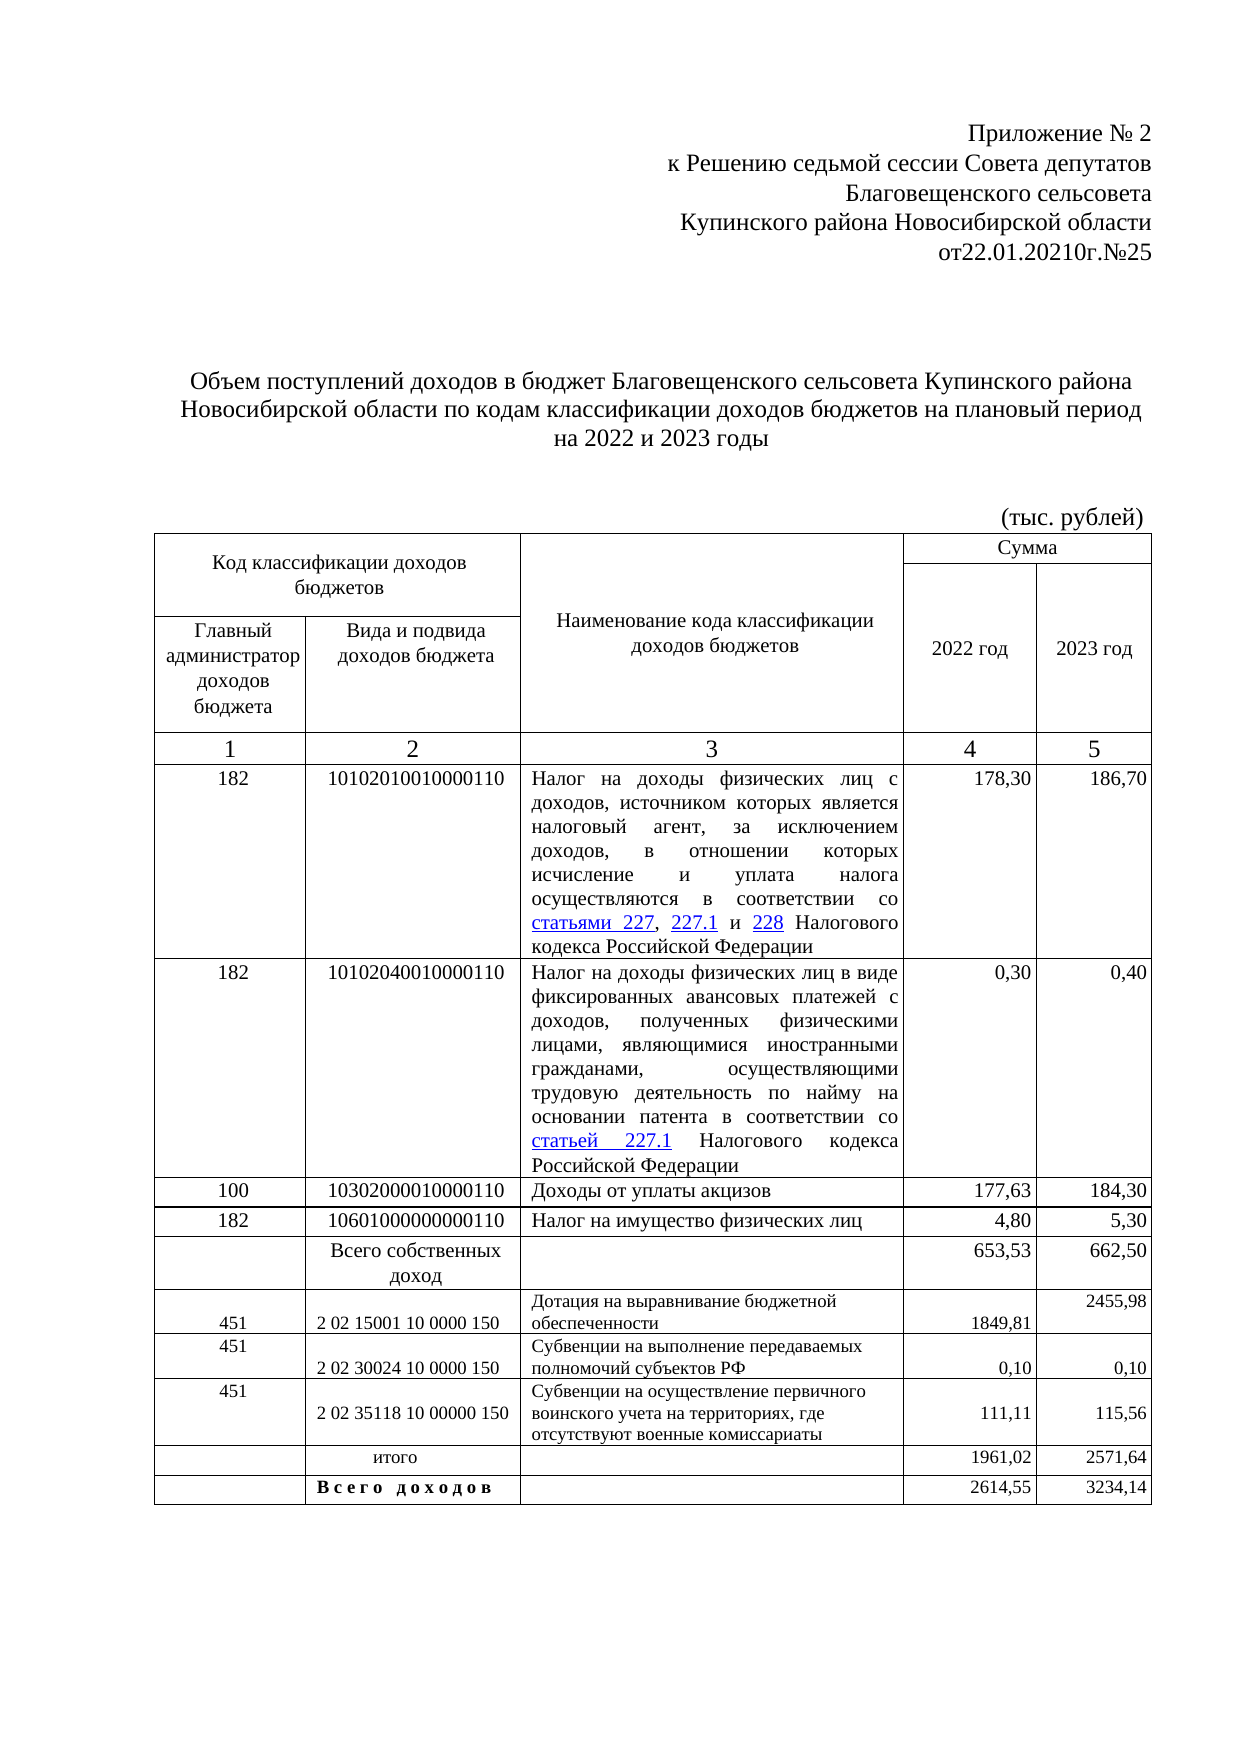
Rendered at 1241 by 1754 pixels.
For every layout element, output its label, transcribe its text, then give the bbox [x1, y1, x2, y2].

table_cell 2022 год [904, 564, 1036, 732]
table_cell 186,70 [1037, 765, 1151, 958]
table_cell Главный администратор доходов бюджета [155, 617, 305, 732]
table_cell Налог на доходы физических лиц с доходов, источником которых является налоговый агент, за исключением доходов, в отношении которых исчисление и уплата налога осуществляются в соответствии со статьями 227, 227.1 и 228 Налогового кодекса Российской Федерации [521, 765, 903, 958]
table_cell 451 [155, 1290, 305, 1333]
text Купинского района Новосибирской области [177, 207, 1152, 236]
table_cell 182 [155, 959, 305, 1177]
table_cell 0,10 [1037, 1334, 1151, 1378]
table_cell [521, 1237, 903, 1288]
table_cell [155, 1237, 305, 1288]
table_cell 3 [521, 733, 903, 764]
table_cell 2 02 30024 10 0000 150 [306, 1334, 520, 1378]
table_cell 4,80 [904, 1208, 1036, 1236]
table_cell 184,30 [1037, 1178, 1151, 1206]
table_cell 182 [155, 765, 305, 958]
table_cell Налог на доходы физических лиц в виде фиксированных авансовых платежей с доходов, полученных физическими лицами, являющимися иностранными гражданами, осуществляющими трудовую деятельность по найму на основании патента в соответствии со статьей 227.1 Налогового кодекса Российской Федерации [521, 959, 903, 1177]
table_cell 2614,55 [904, 1476, 1036, 1504]
table_cell [155, 1446, 305, 1474]
table_cell 451 [155, 1334, 305, 1378]
text Приложение № 2 [177, 118, 1152, 147]
table_cell Всего собственных доход [306, 1237, 520, 1288]
text Объем поступлений доходов в бюджет Благовещенского сельсовета Купинского района Новосибирской области по кодам классификации доходов бюджетов на плановый период на 2022 и 2023 годы [177, 366, 1145, 452]
table_cell 100 [155, 1178, 305, 1206]
table_cell 2 [306, 733, 520, 764]
table_cell Вида и подвида доходов бюджета [306, 617, 520, 732]
text к Решению седьмой сессии Совета депутатов [177, 148, 1152, 177]
table_cell 10601000000000110 [306, 1208, 520, 1236]
table_cell 177,63 [904, 1178, 1036, 1206]
table_header Сумма [904, 534, 1151, 563]
table_cell Дотация на выравнивание бюджетной обеспеченности [521, 1290, 903, 1333]
table_cell [521, 1446, 903, 1474]
table_cell 4 [904, 733, 1036, 764]
table_cell 10102010010000110 [306, 765, 520, 958]
table_cell 10302000010000110 [306, 1178, 520, 1206]
table_cell 2 02 35118 10 00000 150 [306, 1379, 520, 1445]
text от22.01.20210г.№25 [177, 237, 1152, 266]
table_cell 2 02 15001 10 0000 150 [306, 1290, 520, 1333]
table_cell 3234,14 [1037, 1476, 1151, 1504]
table_cell 115,56 [1037, 1379, 1151, 1445]
table_cell 0,10 [904, 1334, 1036, 1378]
table_header Код классификации доходов бюджетов [155, 534, 520, 616]
table_cell [521, 1476, 903, 1504]
table_cell 451 [155, 1379, 305, 1445]
table_cell 1849,81 [904, 1290, 1036, 1333]
table_cell Субвенции на выполнение передаваемых полномочий субъектов РФ [521, 1334, 903, 1378]
table_cell Доходы от уплаты акцизов [521, 1178, 903, 1206]
table_cell 653,53 [904, 1237, 1036, 1288]
table_cell 0,30 [904, 959, 1036, 1177]
table_cell 2023 год [1037, 564, 1151, 732]
table_cell итого [306, 1446, 520, 1474]
table_cell 10102040010000110 [306, 959, 520, 1177]
table_cell 5 [1037, 733, 1151, 764]
table_cell 0,40 [1037, 959, 1151, 1177]
table_cell [155, 1476, 305, 1504]
table_cell 1961,02 [904, 1446, 1036, 1474]
table_cell 182 [155, 1208, 305, 1236]
table_cell 111,11 [904, 1379, 1036, 1445]
table_cell 662,50 [1037, 1237, 1151, 1288]
table_cell Субвенции на осуществление первичного воинского учета на территориях, где отсутствуют военные комиссариаты [521, 1379, 903, 1445]
table_cell 5,30 [1037, 1208, 1151, 1236]
table_cell 2571,64 [1037, 1446, 1151, 1474]
table_cell Налог на имущество физических лиц [521, 1208, 903, 1236]
table_header Наименование кода классификации доходов бюджетов [521, 534, 903, 732]
table_cell 178,30 [904, 765, 1036, 958]
text (тыс. рублей) [177, 502, 1143, 530]
table_cell 1 [155, 733, 305, 764]
table_cell 2455,98 [1037, 1290, 1151, 1333]
table_cell В с е г о д о х о д о в [306, 1476, 520, 1504]
text Благовещенского сельсовета [177, 178, 1152, 206]
